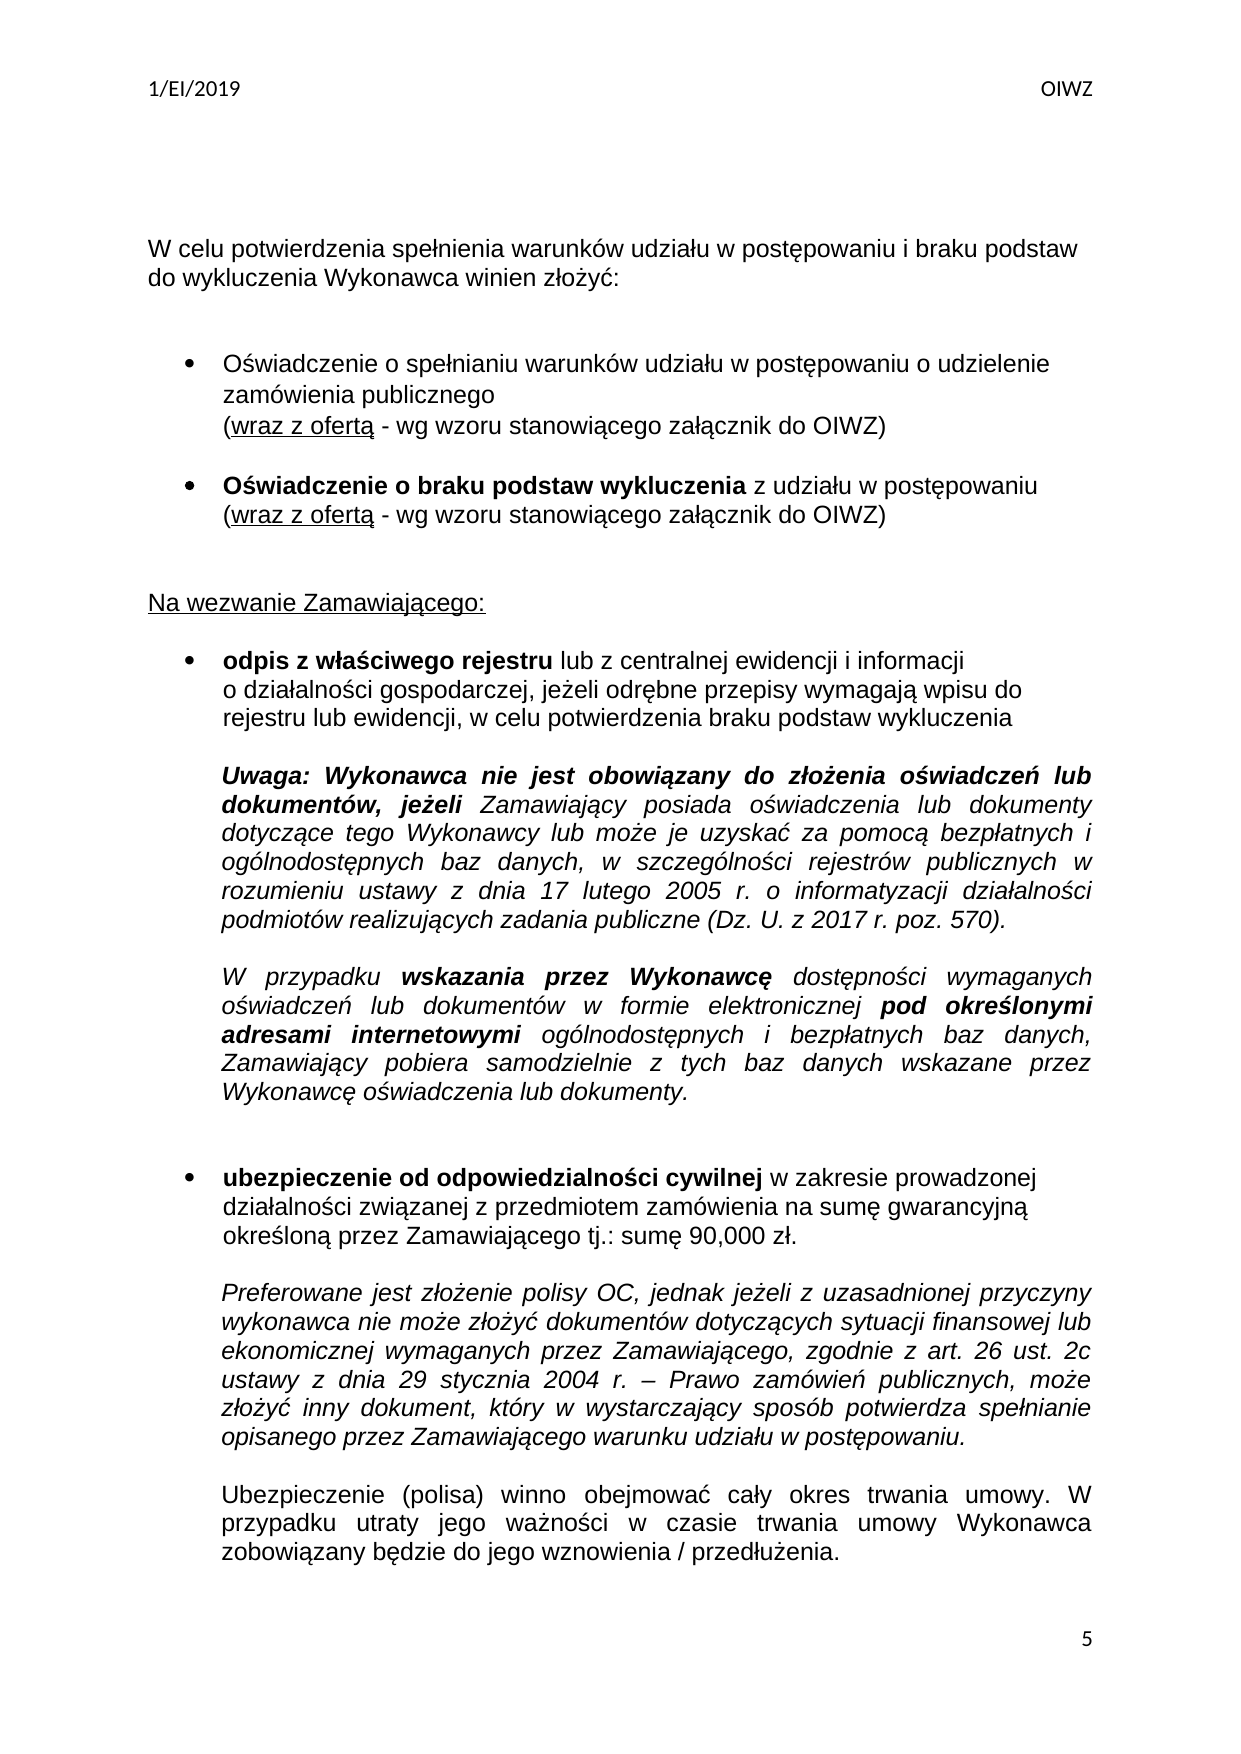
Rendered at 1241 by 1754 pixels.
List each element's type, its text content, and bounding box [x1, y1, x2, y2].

text W przypadku wskazania przez Wykonawcę dostępności wymaganych oświadczeń lub dokumentów w formie elektronicznej pod określonymi adresami internetowymi ogólnodostępnych i bezpłatnych baz danych, Zamawiający pobiera samodzielnie z tych baz danych wskazane przez Wykonawcę oświadczenia lub dokumenty. [221, 962, 1093, 1106]
text Ubezpieczenie (polisa) winno obejmować cały okres trwania umowy. W przypadku utraty jego ważności w czasie trwania umowy Wykonawca zobowiązany będzie do jego wznowienia / przedłużenia. [221, 1480, 1093, 1566]
list ubezpieczenie od odpowiedzialności cywilnej w zakresie prowadzonej działalności związanej z przedmiotem zamówienia na sumę gwarancyjną określoną przez Zamawiającego tj.: sumę 90,000 zł. [185, 1163, 1093, 1250]
list o działalności gospodarczej, jeżeli odrębne przepisy wymagają wpisu do rejestru lub ewidencji, w celu potwierdzenia braku podstaw wykluczenia [223, 674, 1093, 732]
list (wraz z ofertą - wg wzoru stanowiącego załącznik do OIWZ) [223, 411, 1093, 440]
list Oświadczenie o braku podstaw wykluczenia z udziału w postępowaniu [185, 471, 1093, 500]
text Na wezwanie Zamawiającego: [148, 588, 1093, 617]
text Preferowane jest złożenie polisy OC, jednak jeżeli z uzasadnionej przyczyny wykonawca nie może złożyć dokumentów dotyczących sytuacji finansowej lub ekonomicznej wymaganych przez Zamawiającego, zgodnie z art. 26 ust. 2c ustawy z dnia 29 stycznia 2004 r. – Prawo zamówień publicznych, może złożyć inny dokument, który w wystarczający sposób potwierdza spełnianie opisanego przez Zamawiającego warunku udziału w postępowaniu. [221, 1278, 1093, 1451]
list Oświadczenie o spełnianiu warunków udziału w postępowaniu o udzielenie zamówienia publicznego [185, 349, 1093, 409]
text W celu potwierdzenia spełnienia warunków udziału w postępowaniu i braku podstaw do wykluczenia Wykonawca winien złożyć: [148, 234, 1093, 291]
list odpis z właściwego rejestru lub z centralnej ewidencji i informacji [185, 646, 1093, 674]
list (wraz z ofertą - wg wzoru stanowiącego załącznik do OIWZ) [223, 500, 1093, 528]
text Uwaga: Wykonawca nie jest obowiązany do złożenia oświadczeń lub dokumentów, jeżeli Zamawiający posiada oświadczenia lub dokumenty dotyczące tego Wykonawcy lub może je uzyskać za pomocą bezpłatnych i ogólnodostępnych baz danych, w szczególności rejestrów publicznych w rozumieniu ustawy z dnia 17 lutego 2005 r. o informatyzacji działalności podmiotów realizujących zadania publiczne (Dz. U. z 2017 r. poz. 570). [221, 761, 1093, 933]
